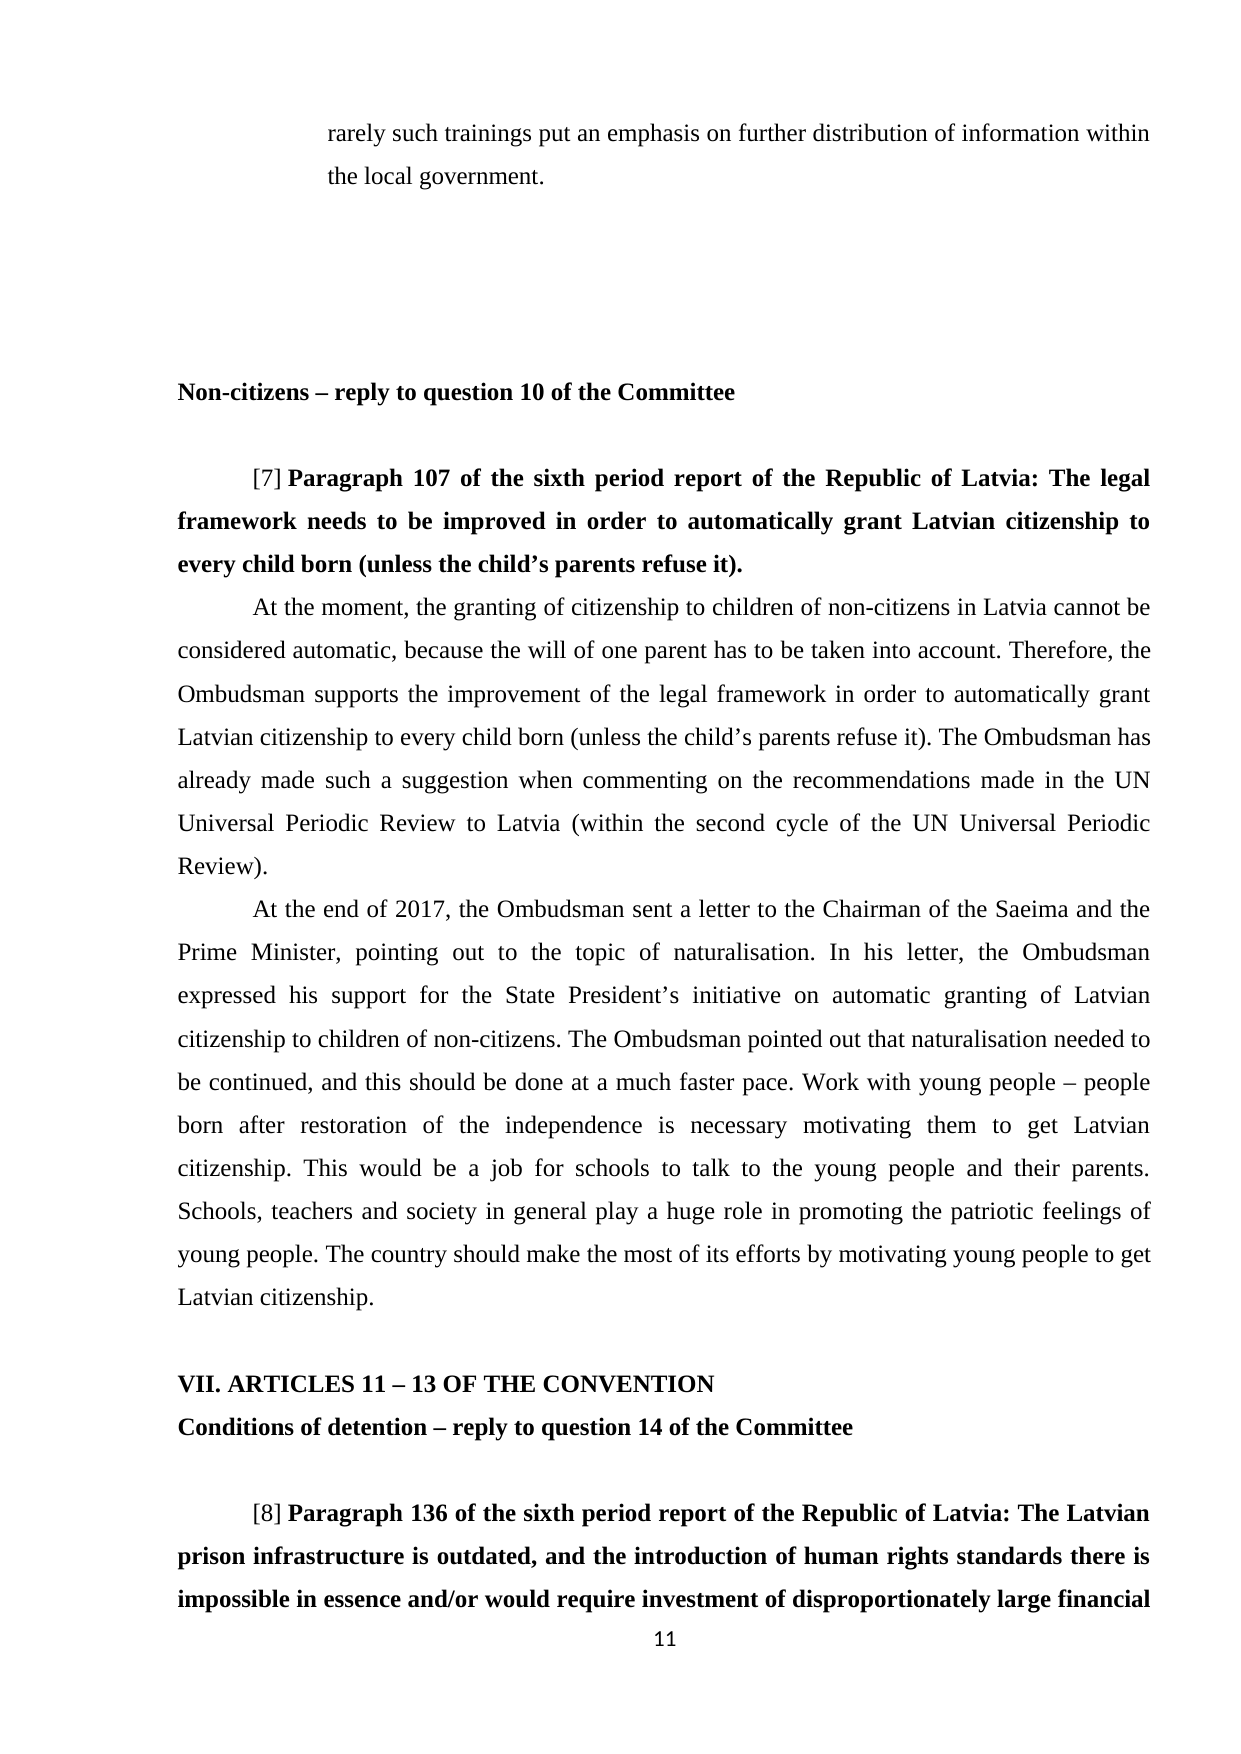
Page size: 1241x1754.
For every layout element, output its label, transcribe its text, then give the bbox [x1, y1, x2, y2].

text VII. ARTICLES 11 – 13 OF THE CONVENTION [177, 1369, 1152, 1397]
text Conditions of detention – reply to question 14 of the Committee [177, 1412, 1152, 1441]
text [177, 1498, 1152, 1613]
text Non-citizens – reply to question 10 of the Committee [177, 377, 1152, 406]
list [290, 118, 1152, 190]
text At the moment, the granting of citizenship to children of non-citizens in Latvia cannot be considered automatic, because the will of one parent has to be taken into account. Therefore, the Ombudsman supports the improvement of the legal framework in order to automatically grant Latvian citizenship to every child born (unless the child’s parents refuse it). The Ombudsman has already made such a suggestion when commenting on the recommendations made in the UN Universal Periodic Review to Latvia (within the second cycle of the UN Universal Periodic Review). [177, 592, 1152, 880]
text [7] Paragraph 107 of the sixth period report of the Republic of Latvia: The legal framework needs to be improved in order to automatically grant Latvian citizenship to every child born (unless the child’s parents refuse it). [177, 463, 1152, 578]
text At the end of 2017, the Ombudsman sent a letter to the Chairman of the Saeima and the Prime Minister, pointing out to the topic of naturalisation. In his letter, the Ombudsman expressed his support for the State President’s initiative on automatic granting of Latvian citizenship to children of non-citizens. The Ombudsman pointed out that naturalisation needed to be continued, and this should be done at a much faster pace. Work with young people – people born after restoration of the independence is necessary motivating them to get Latvian citizenship. This would be a job for schools to talk to the young people and their parents. Schools, teachers and society in general play a huge role in promoting the patriotic feelings of young people. The country should make the most of its efforts by motivating young people to get Latvian citizenship. [177, 894, 1152, 1311]
